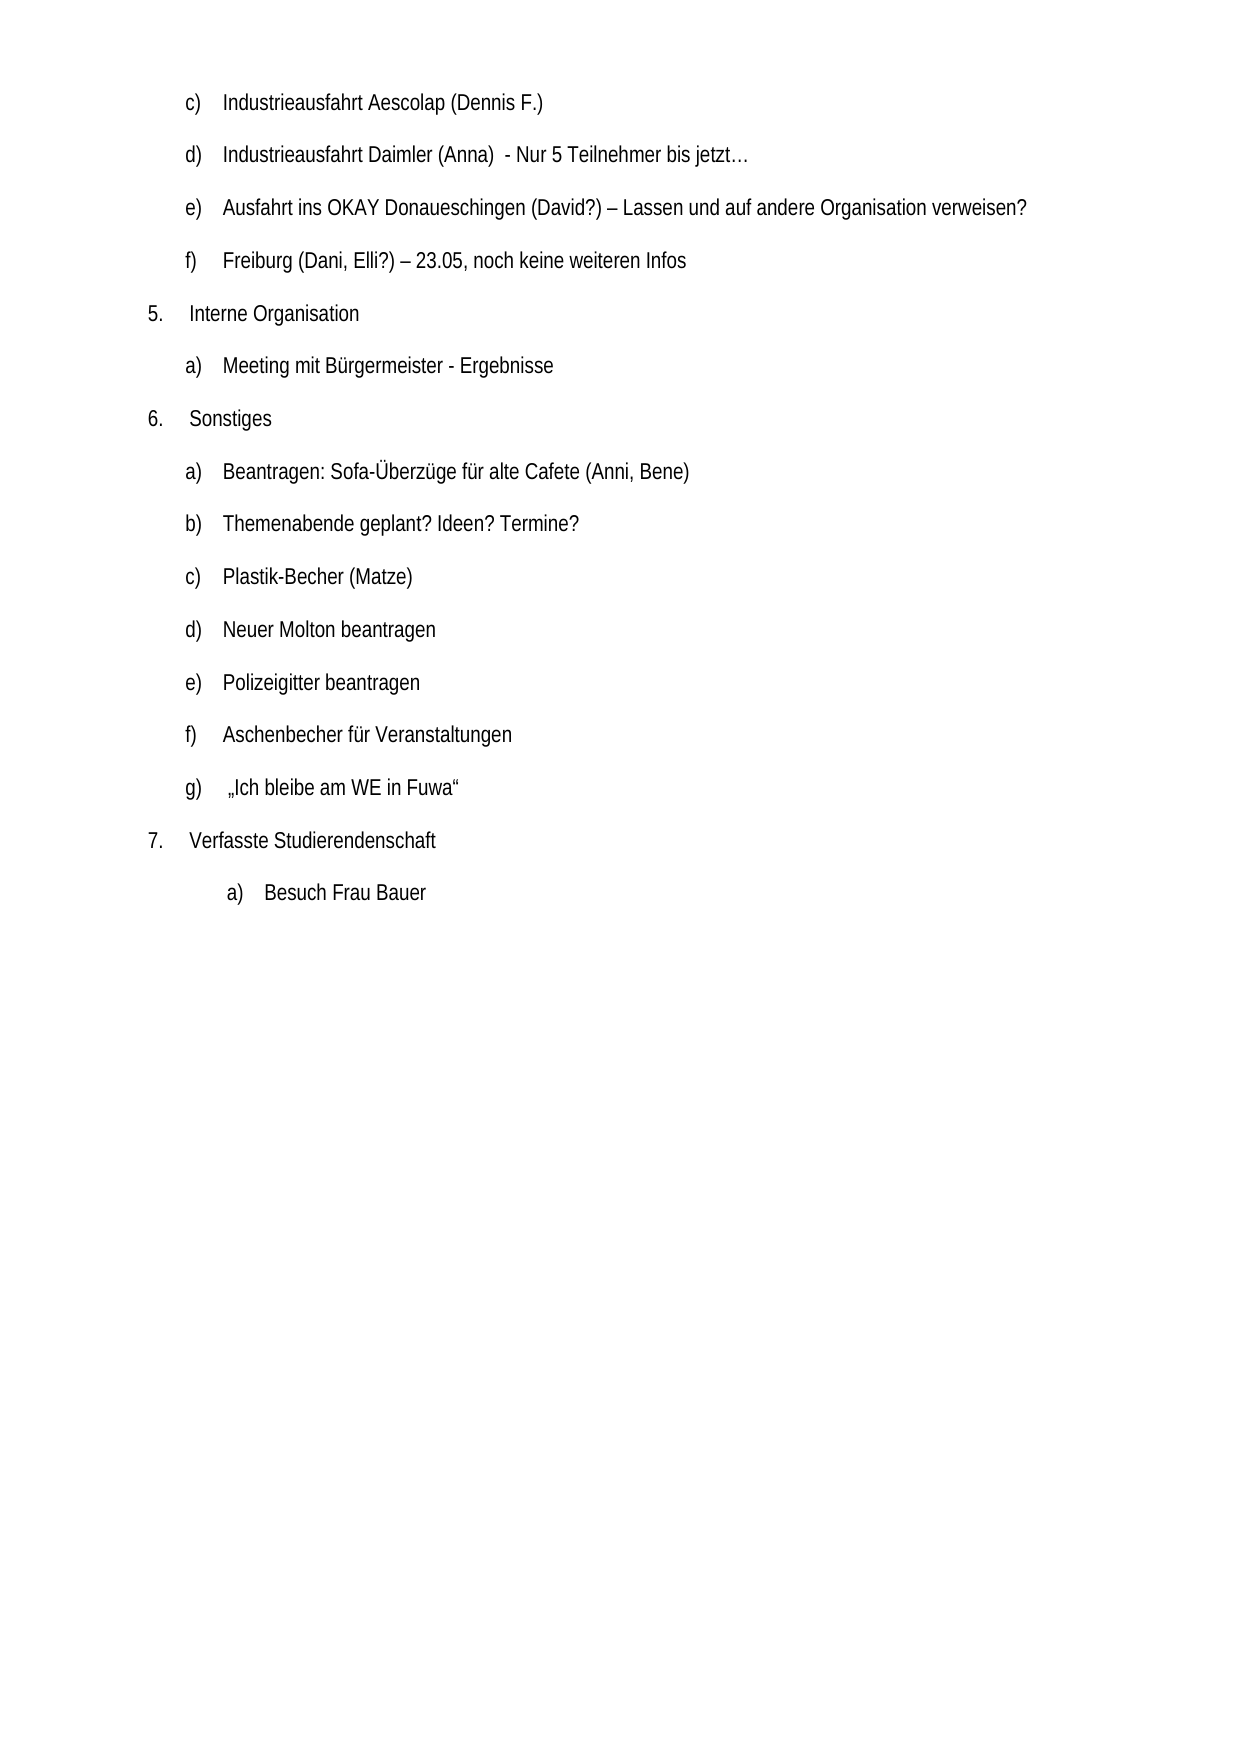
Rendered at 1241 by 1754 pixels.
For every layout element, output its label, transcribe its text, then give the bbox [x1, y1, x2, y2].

list Industrieausfahrt Aescolap (Dennis F.) [185, 89, 1122, 115]
list Plastik-Becher (Matze) [185, 563, 1122, 589]
list Ausfahrt ins OKAY Donaueschingen (David?) – Lassen und auf andere Organisation verweisen? [185, 194, 1122, 220]
list Beantragen: Sofa-Überzüge für alte Cafete (Anni, Bene) [185, 458, 1122, 484]
list Neuer Molton beantragen [185, 616, 1122, 642]
list Sonstiges [148, 405, 1122, 431]
list Polizeigitter beantragen [185, 668, 1122, 695]
list Themenabende geplant? Ideen? Termine? [185, 510, 1122, 537]
list Besuch Frau Bauer [227, 879, 1122, 906]
list „Ich bleibe am WE in Fuwa“ [185, 774, 1122, 800]
list Aschenbecher für Veranstaltungen [185, 721, 1122, 747]
list Industrieausfahrt Daimler (Anna) - Nur 5 Teilnehmer bis jetzt… [185, 141, 1122, 168]
list Verfasste Studierendenschaft [148, 827, 1122, 853]
list Freiburg (Dani, Elli?) – 23.05, noch keine weiteren Infos [185, 247, 1122, 273]
list Meeting mit Bürgermeister - Ergebnisse [185, 352, 1122, 378]
list Interne Organisation [148, 299, 1122, 326]
